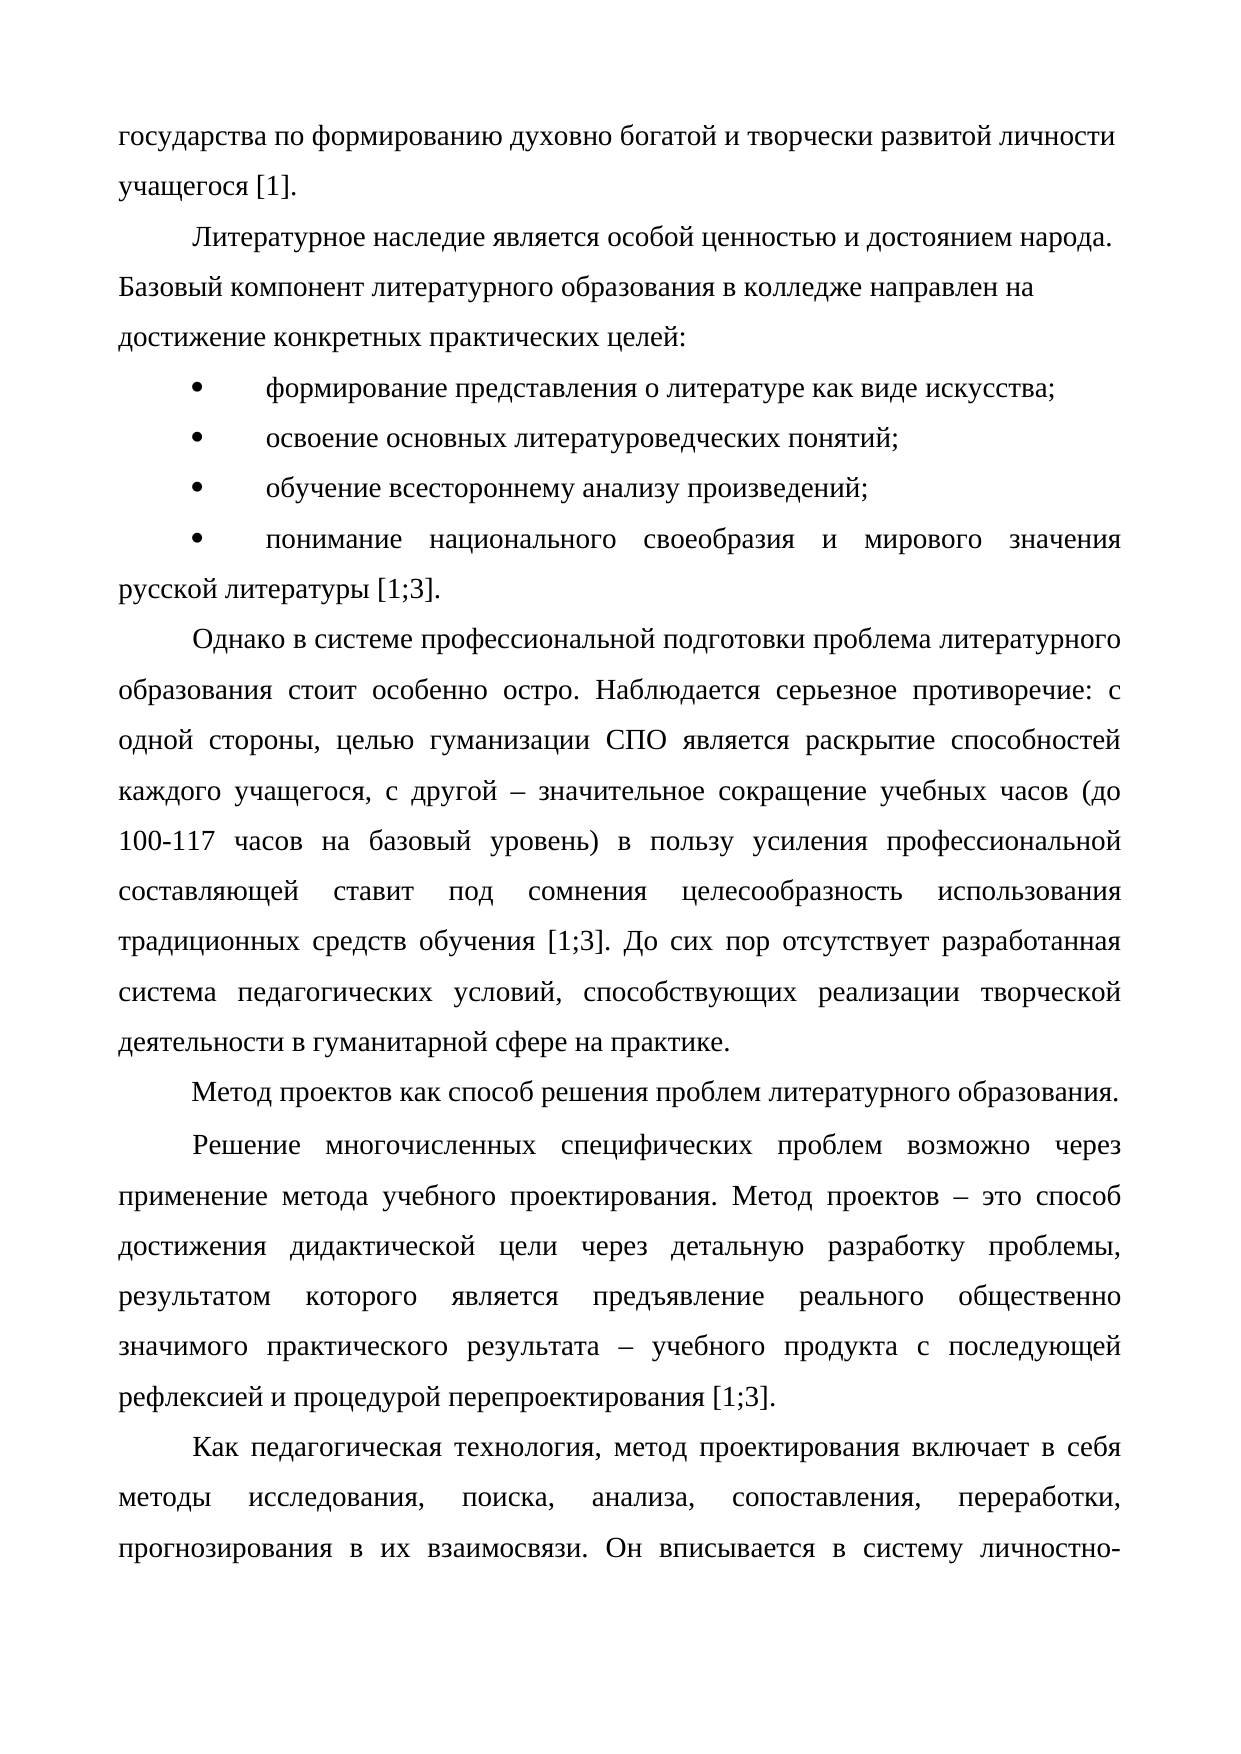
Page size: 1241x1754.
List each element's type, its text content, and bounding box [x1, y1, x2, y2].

text Литературное наследие является особой ценностью и достоянием народа. Базовый компонент литературного образования в колледже направлен на достижение конкретных практических целей: [118, 219, 1122, 353]
list понимание национального своеобразия и мирового значения русской литературы [1;3]. [118, 521, 1122, 605]
list формирование представления о литературе как виде искусства; [118, 370, 1122, 403]
text Метод проектов как способ решения проблем литературного образования. [118, 1074, 1122, 1108]
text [118, 118, 1122, 202]
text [118, 1429, 1122, 1563]
list обучение всестороннему анализу произведений; [118, 471, 1122, 504]
list освоение основных литературоведческих понятий; [118, 420, 1122, 454]
text Решение многочисленных специфических проблем возможно через применение метода учебного проектирования. Метод проектов – это способ достижения дидактической цели через детальную разработку проблемы, результатом которого является предъявление реального общественно значимого практического результата – учебного продукта с последующей рефлексией и процедурой перепроектирования [1;3]. [118, 1127, 1122, 1412]
text Однако в системе профессиональной подготовки проблема литературного образования стоит особенно остро. Наблюдается серьезное противоречие: с одной стороны, целью гуманизации СПО является раскрытие способностей каждого учащегося, с другой – значительное сокращение учебных часов (до 100-117 часов на базовый уровень) в пользу усиления профессиональной составляющей ставит под сомнения целесообразность использования традиционных средств обучения [1;3]. До сих пор отсутствует разработанная система педагогических условий, способствующих реализации творческой деятельности в гуманитарной сфере на практике. [118, 622, 1122, 1058]
